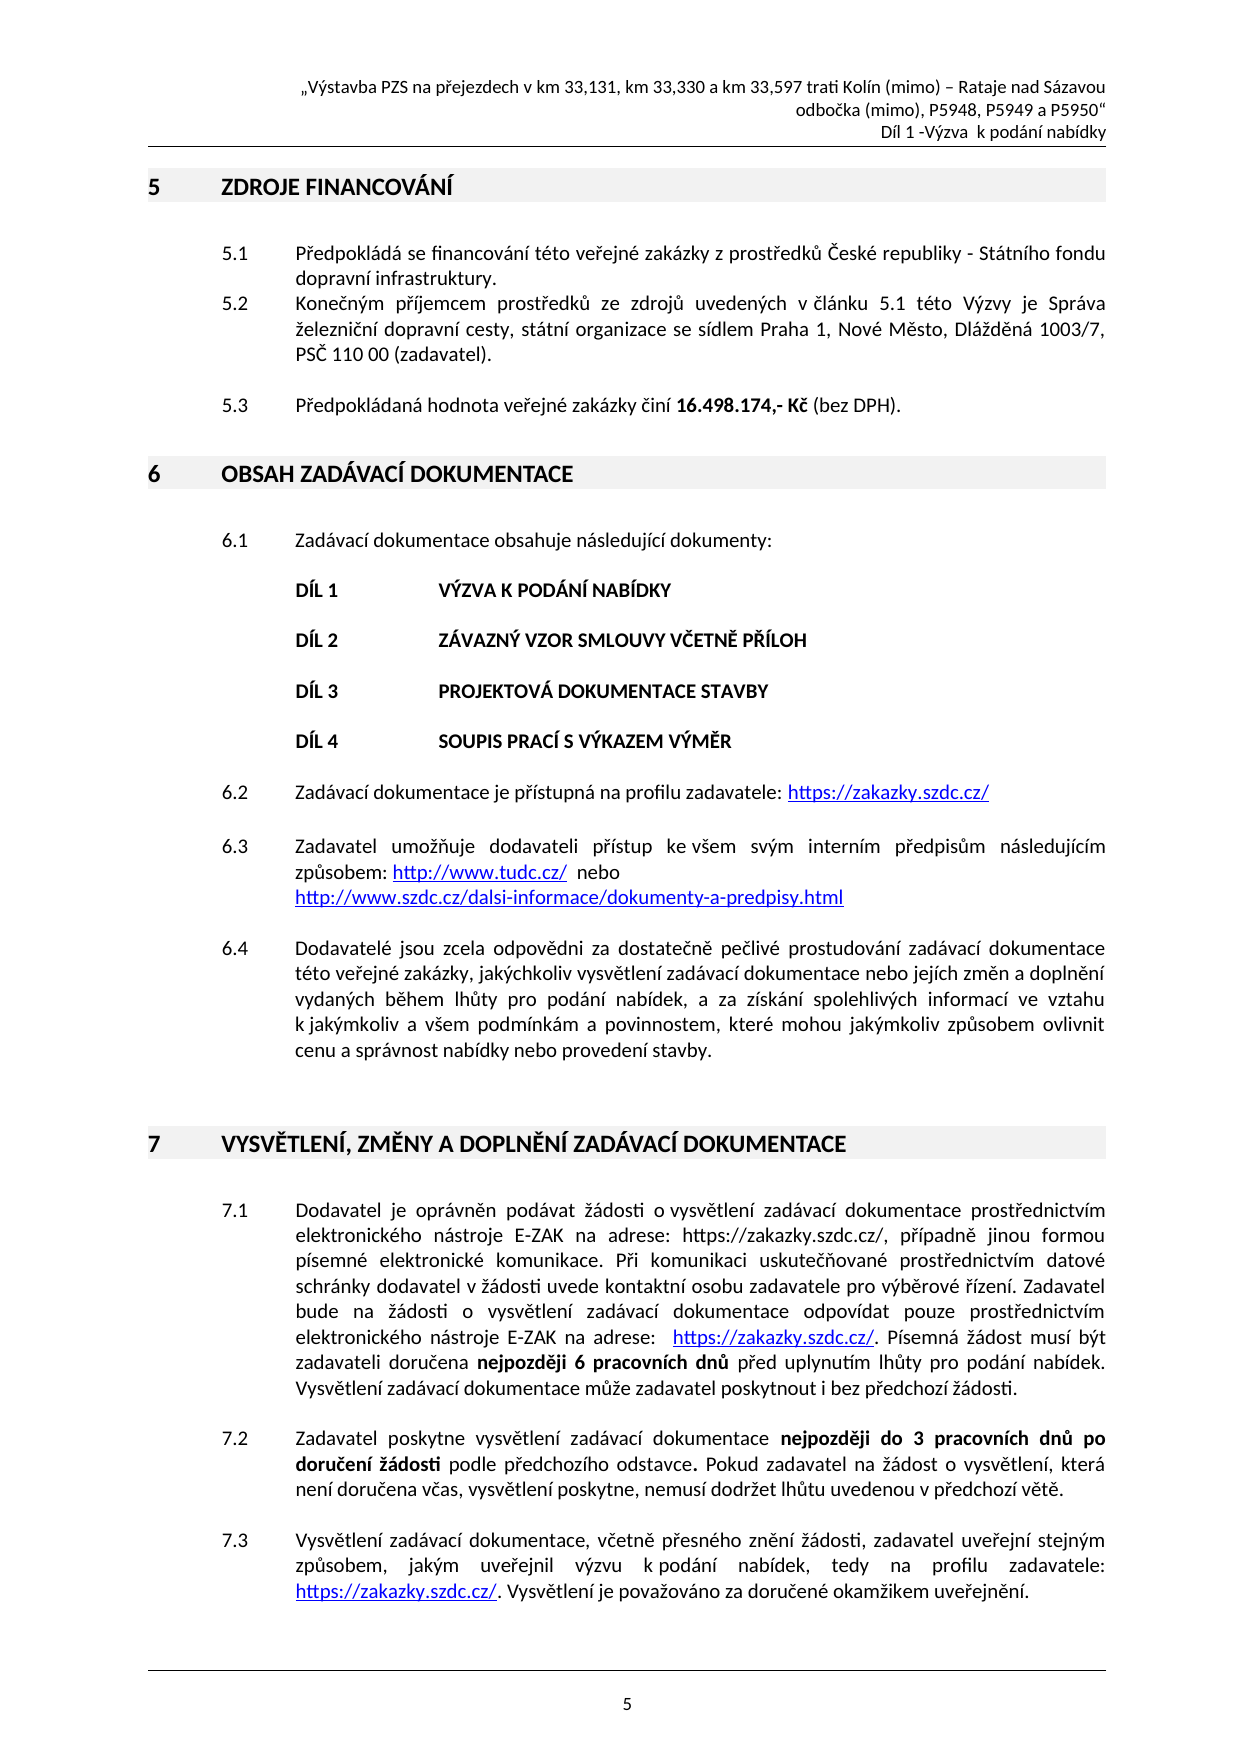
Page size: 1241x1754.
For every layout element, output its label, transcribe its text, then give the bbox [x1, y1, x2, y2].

list Zadavatel umožňuje dodavateli přístup ke všem svým interním předpisům následujícím způsobem: http://www.tudc.cz/ nebo [222, 833, 1106, 884]
text DÍL 4 SOUPIS PRACÍ S VÝKAZEM VÝMĚR [295, 728, 1106, 754]
list Předpokládaná hodnota veřejné zakázky činí 16.498.174,- Kč (bez DPH). [222, 392, 1106, 418]
list Zadavatel poskytne vysvětlení zadávací dokumentace nejpozději do 3 pracovních dnů po doručení žádosti podle předchozího odstavce. Pokud zadavatel na žádost o vysvětlení, která není doručena včas, vysvětlení poskytne, nemusí dodržet lhůtu uvedenou v předchozí větě. [222, 1426, 1106, 1502]
list Předpokládá se financování této veřejné zakázky z prostředků České republiky - Státního fondu dopravní infrastruktury. [222, 240, 1106, 291]
list Zadávací dokumentace obsahuje následující dokumenty: [222, 527, 1106, 552]
subtitle ZDROJE FINANCOVÁNÍ [148, 168, 1106, 202]
subtitle VYSVĚTLENÍ, ZMĚNY A DOPLNĚNÍ ZADÁVACÍ DOKUMENTACE [148, 1126, 1106, 1159]
list Zadávací dokumentace je přístupná na profilu zadavatele: https://zakazky.szdc.cz/ [222, 779, 1106, 805]
list Dodavatel je oprávněn podávat žádosti o vysvětlení zadávací dokumentace prostřednictvím elektronického nástroje E-ZAK na adrese: https://zakazky.szdc.cz/, případně jinou formou písemné elektronické komunikace. Při komunikaci uskutečňované prostřednictvím datové schránky dodavatel v žádosti uvede kontaktní osobu zadavatele pro výběrové řízení. Zadavatel bude na žádosti o vysvětlení zadávací dokumentace odpovídat pouze prostřednictvím elektronického nástroje E-ZAK na adrese: https://zakazky.szdc.cz/. Písemná žádost musí být zadavateli doručena nejpozději 6 pracovních dnů před uplynutím lhůty pro podání nabídek. Vysvětlení zadávací dokumentace může zadavatel poskytnout i bez předchozí žádosti. [222, 1197, 1106, 1400]
list Konečným příjemcem prostředků ze zdrojů uvedených v článku 5.1 této Výzvy je Správa železniční dopravní cesty, státní organizace se sídlem Praha 1, Nové Město, Dlážděná 1003/7, PSČ 110 00 (zadavatel). [222, 291, 1106, 367]
list Vysvětlení zadávací dokumentace, včetně přesného znění žádosti, zadavatel uveřejní stejným způsobem, jakým uveřejnil výzvu k podání nabídek, tedy na profilu zadavatele: https://zakazky.szdc.cz/. Vysvětlení je považováno za doručené okamžikem uveřejnění. [222, 1527, 1106, 1603]
list Dodavatelé jsou zcela odpovědni za dostatečně pečlivé prostudování zadávací dokumentace této veřejné zakázky, jakýchkoliv vysvětlení zadávací dokumentace nebo jejích změn a doplnění vydaných během lhůty pro podání nabídek, a za získání spolehlivých informací ve vztahu k jakýmkoliv a všem podmínkám a povinnostem, které mohou jakýmkoliv způsobem ovlivnit cenu a správnost nabídky nebo provedení stavby. [222, 935, 1106, 1062]
subtitle OBSAH ZADÁVACÍ DOKUMENTACE [148, 456, 1106, 489]
text DÍL 3 PROJEKTOVÁ DOKUMENTACE STAVBY [295, 678, 1106, 703]
text DÍL 2 ZÁVAZNÝ VZOR SMLOUVY VČETNĚ PŘÍLOH [295, 628, 1106, 653]
text DÍL 1 VÝZVA K PODÁNÍ NABÍDKY [295, 577, 1106, 603]
text http://www.szdc.cz/dalsi-informace/dokumenty-a-predpisy.html [295, 884, 1106, 910]
